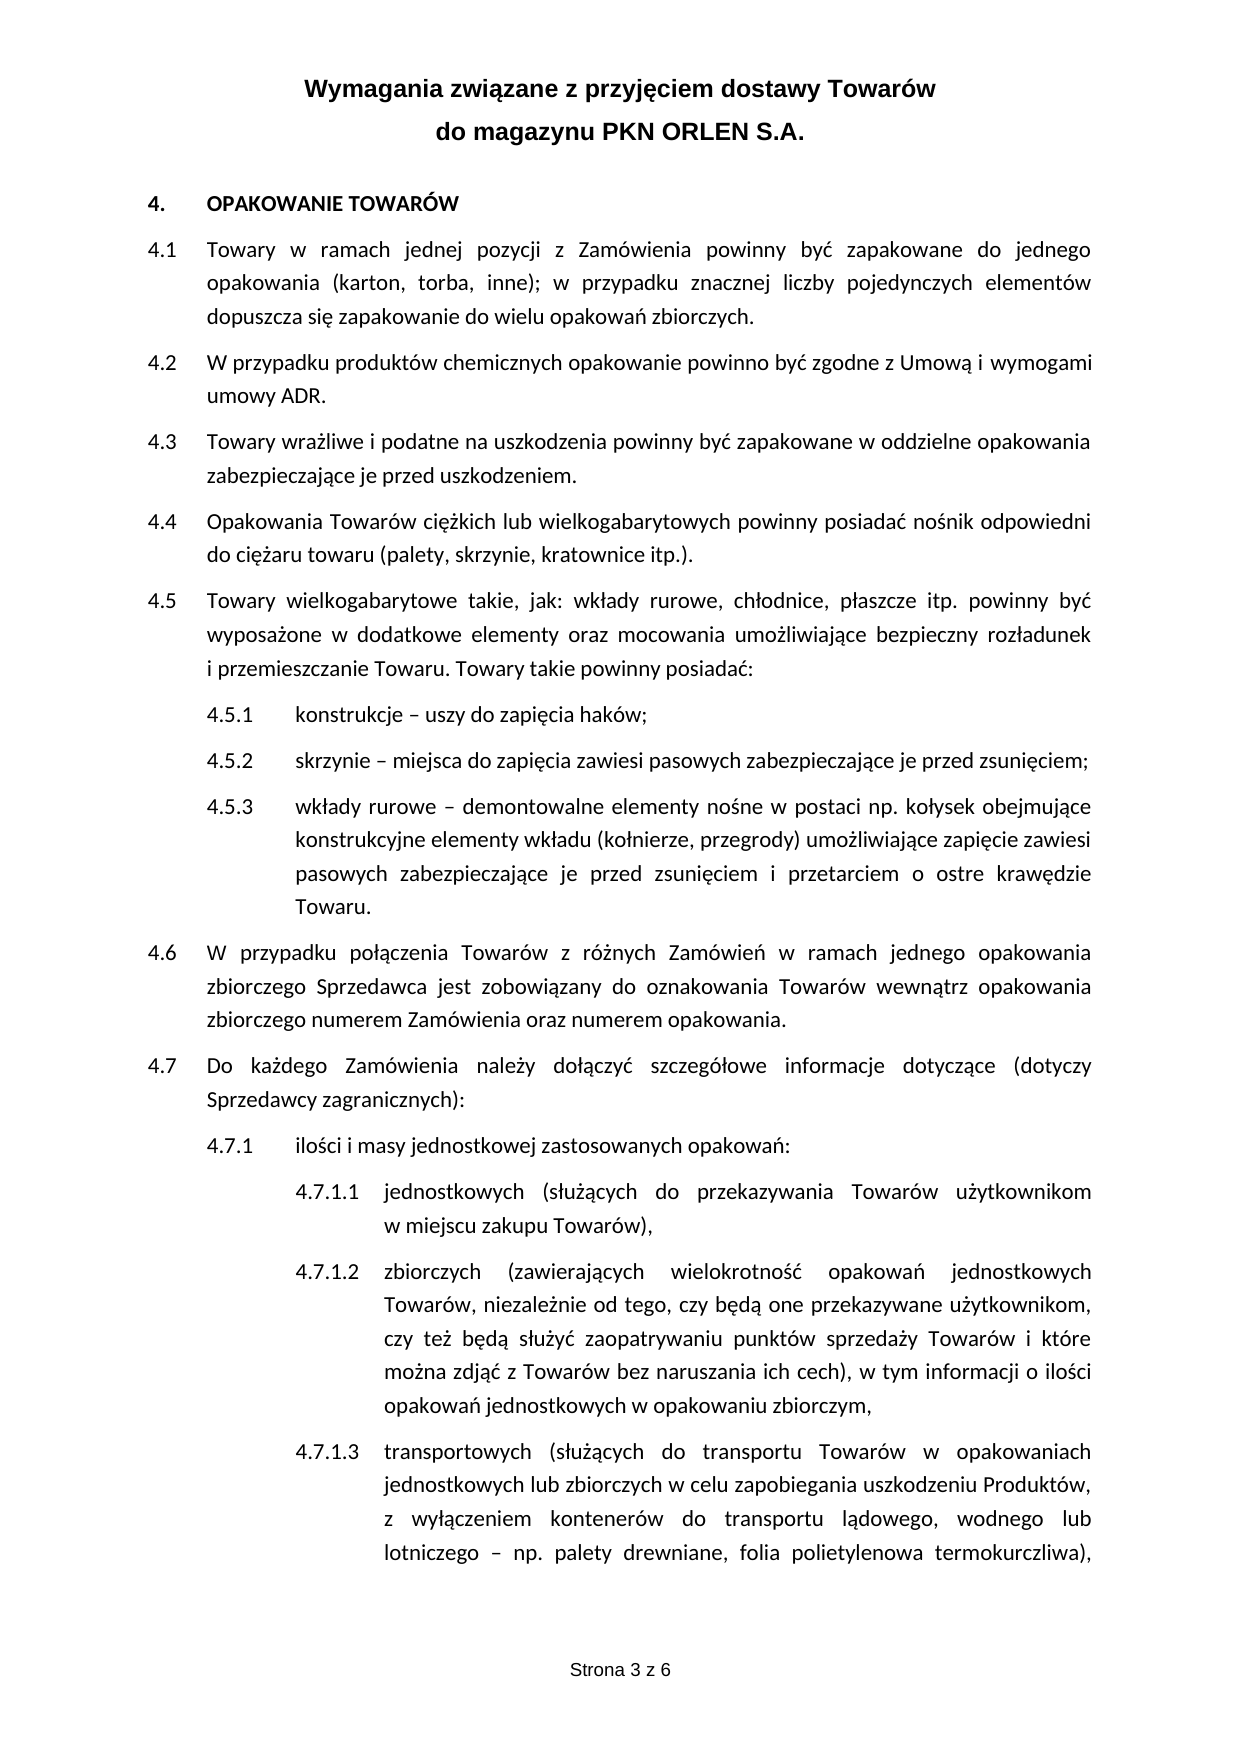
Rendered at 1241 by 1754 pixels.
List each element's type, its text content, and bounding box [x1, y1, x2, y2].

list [295, 1437, 1093, 1566]
list OPAKOWANIE TOWARÓW [148, 189, 1093, 217]
list skrzynie – miejsca do zapięcia zawiesi pasowych zabezpieczające je przed zsunięciem; [207, 746, 1093, 774]
list konstrukcje – uszy do zapięcia haków; [207, 700, 1093, 728]
list Towary wielkogabarytowe takie, jak: wkłady rurowe, chłodnice, płaszcze itp. powinny być wyposażone w dodatkowe elementy oraz mocowania umożliwiające bezpieczny rozładunek i przemieszczanie Towaru. Towary takie powinny posiadać: [148, 587, 1093, 682]
list wkłady rurowe – demontowalne elementy nośne w postaci np. kołysek obejmujące konstrukcyjne elementy wkładu (kołnierze, przegrody) umożliwiające zapięcie zawiesi pasowych zabezpieczające je przed zsunięciem i przetarciem o ostre krawędzie Towaru. [207, 792, 1093, 920]
list ilości i masy jednostkowej zastosowanych opakowań: [207, 1131, 1093, 1159]
list Opakowania Towarów ciężkich lub wielkogabarytowych powinny posiadać nośnik odpowiedni do ciężaru towaru (palety, skrzynie, kratownice itp.). [148, 507, 1093, 568]
list jednostkowych (służących do przekazywania Towarów użytkownikom w miejscu zakupu Towarów), [295, 1177, 1093, 1239]
list Towary w ramach jednej pozycji z Zamówienia powinny być zapakowane do jednego opakowania (karton, torba, inne); w przypadku znacznej liczby pojedynczych elementów dopuszcza się zapakowanie do wielu opakowań zbiorczych. [148, 235, 1093, 330]
list Do każdego Zamówienia należy dołączyć szczegółowe informacje dotyczące (dotyczy Sprzedawcy zagranicznych): [148, 1052, 1093, 1113]
list zbiorczych (zawierających wielokrotność opakowań jednostkowych Towarów, niezależnie od tego, czy będą one przekazywane użytkownikom, czy też będą służyć zaopatrywaniu punktów sprzedaży Towarów i które można zdjąć z Towarów bez naruszania ich cech), w tym informacji o ilości opakowań jednostkowych w opakowaniu zbiorczym, [295, 1257, 1093, 1419]
list W przypadku połączenia Towarów z różnych Zamówień w ramach jednego opakowania zbiorczego Sprzedawca jest zobowiązany do oznakowania Towarów wewnątrz opakowania zbiorczego numerem Zamówienia oraz numerem opakowania. [148, 938, 1093, 1033]
list W przypadku produktów chemicznych opakowanie powinno być zgodne z Umową i wymogami umowy ADR. [148, 348, 1093, 409]
list Towary wrażliwe i podatne na uszkodzenia powinny być zapakowane w oddzielne opakowania zabezpieczające je przed uszkodzeniem. [148, 427, 1093, 489]
